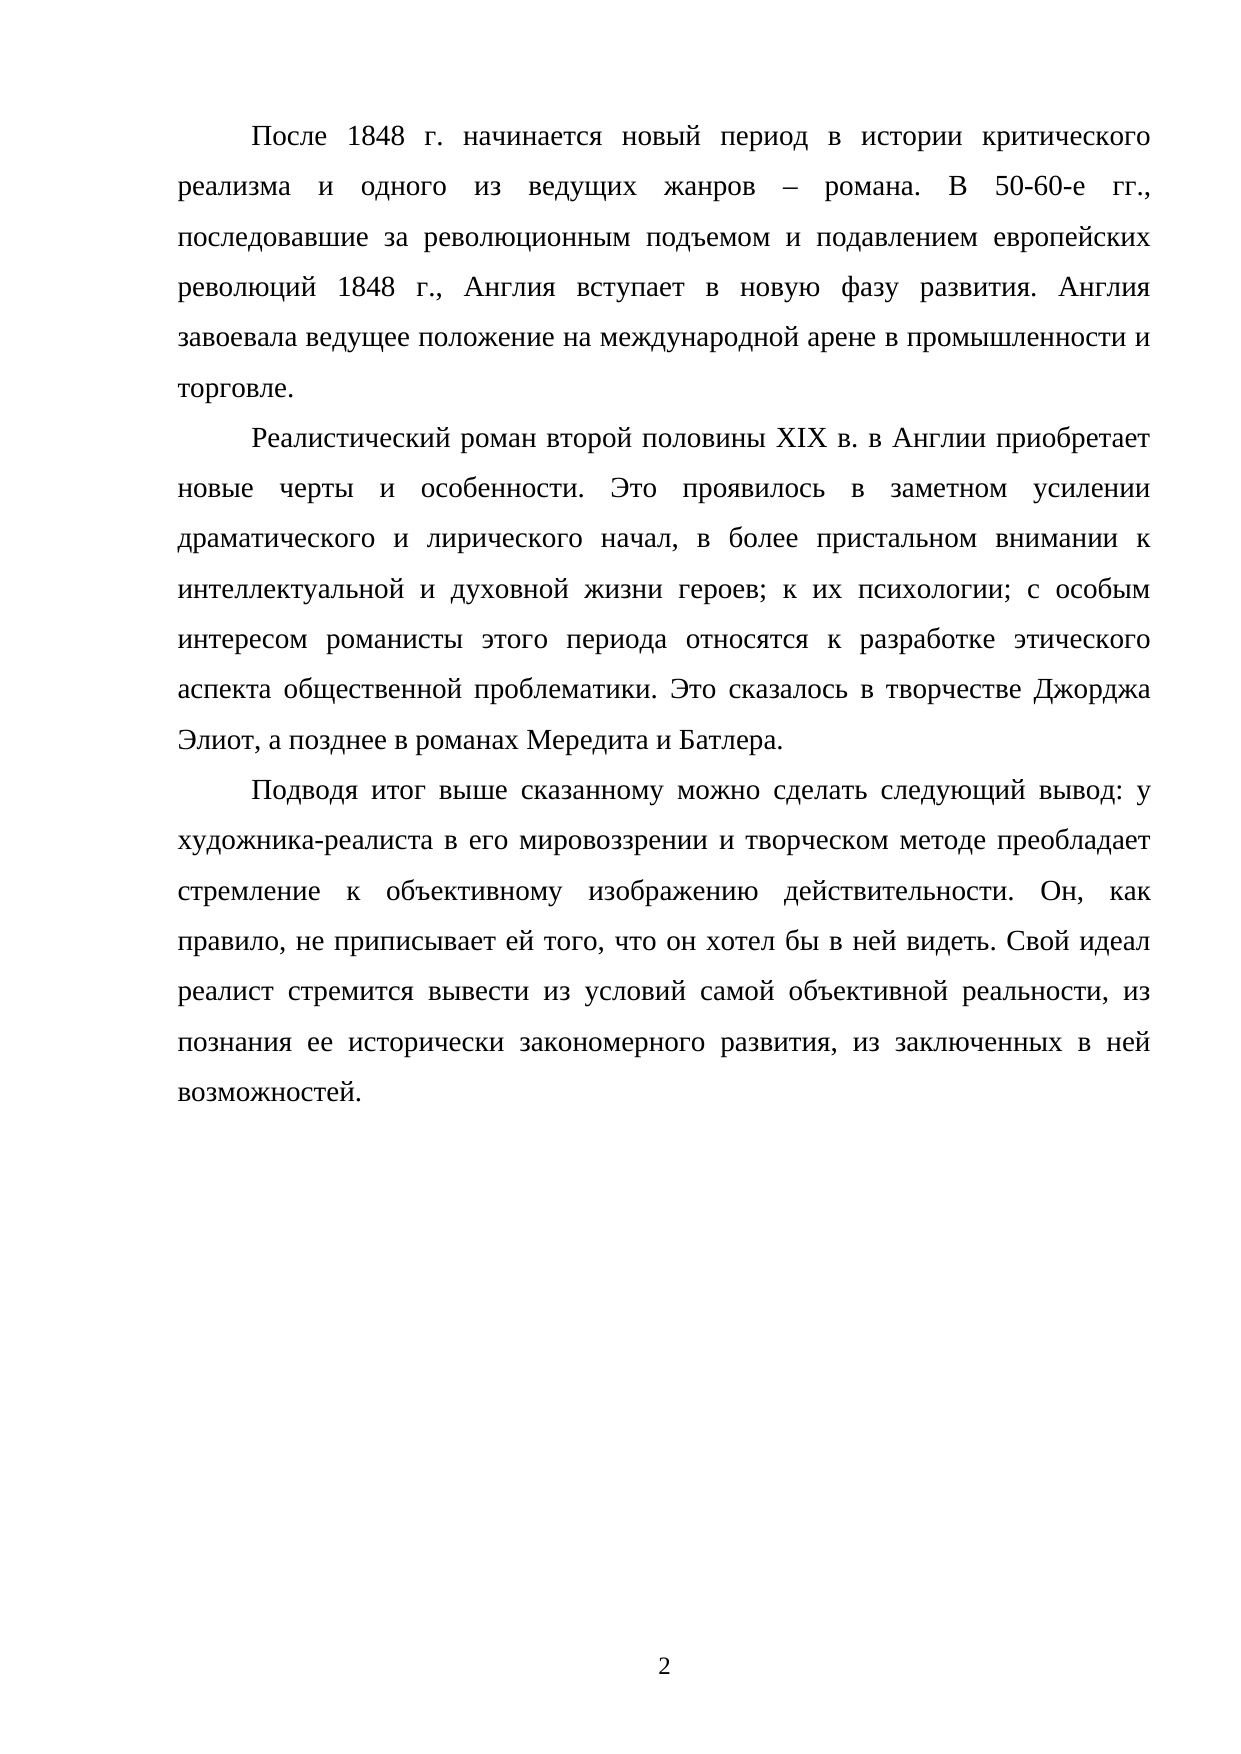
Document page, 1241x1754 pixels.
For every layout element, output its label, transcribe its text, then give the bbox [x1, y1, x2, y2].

text Подводя итог выше сказанному можно сделать следующий вывод: у художника-реалиста в его мировоззрении и творческом методе преобладает стремление к объективному изображению действительности. Он, как правило, не приписывает ей того, что он хотел бы в ней видеть. Свой идеал реалист стремится вывести из условий самой объективной реальности, из познания ее исторически закономерного развития, из заключенных в ней возможностей. [177, 772, 1152, 1108]
text После . начинается новый период в истории критического реализма и одного из ведущих жанров – романа. В 50-60-е гг., последовавшие за революционным подъемом и подавлением европейских революций ., Англия вступает в новую фазу развития. Англия завоевала ведущее положение на международной арене в промышленности и торговле. [177, 118, 1152, 403]
text Реалистический роман второй половины XIX в. в Англии приобретает новые черты и особенности. Это проявилось в заметном усилении драматического и лирического начал, в более пристальном внимании к интеллектуальной и духовной жизни героев; к их психологии; с особым интересом романисты этого периода относятся к разработке этического аспекта общественной проблематики. Это сказалось в творчестве Джорджа Элиот, а позднее в романах Мередита и Батлера. [177, 420, 1152, 755]
